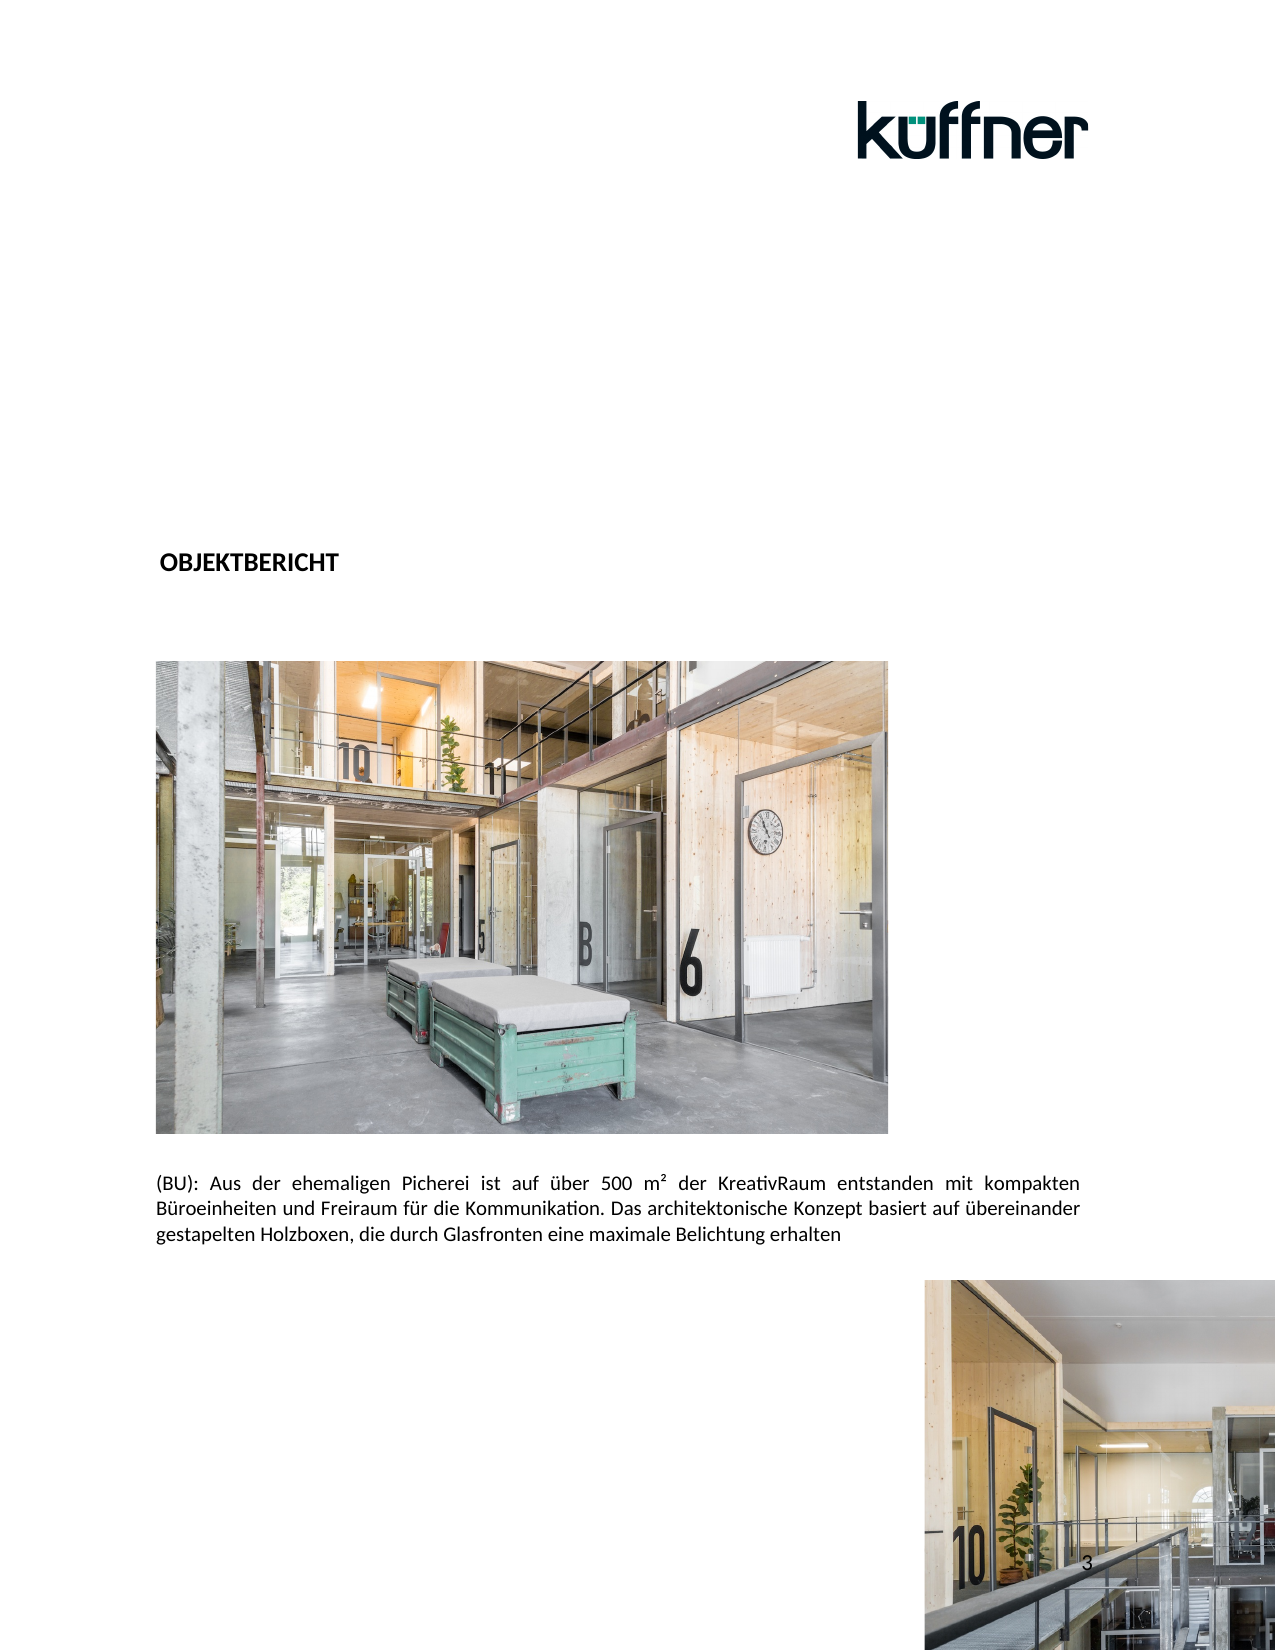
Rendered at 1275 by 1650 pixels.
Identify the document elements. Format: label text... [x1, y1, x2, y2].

picture [924, 1280, 1275, 1650]
text OBJEKTBERICHT [159, 545, 1093, 578]
picture [857, 101, 1089, 159]
picture [155, 661, 889, 1134]
